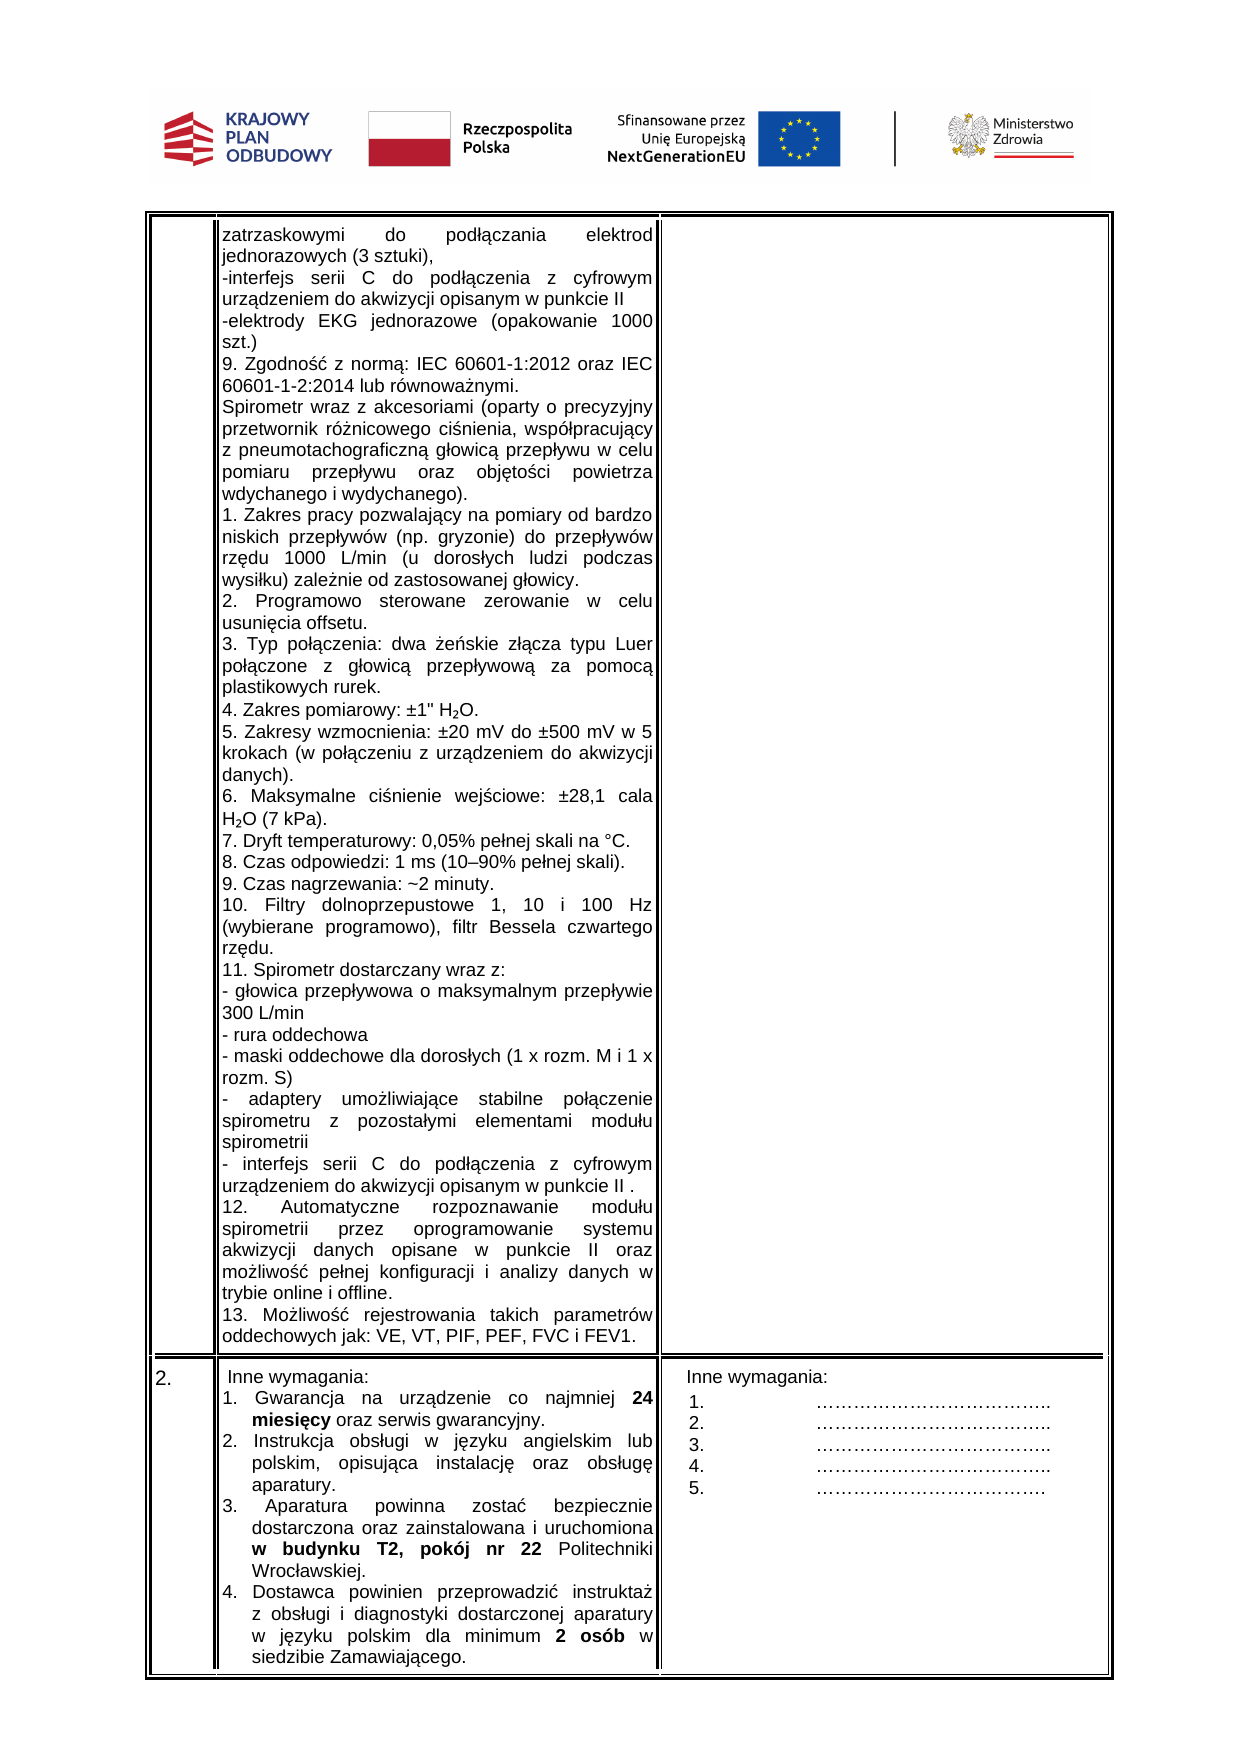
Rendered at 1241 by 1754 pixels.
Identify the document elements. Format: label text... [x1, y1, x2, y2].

table_cell 2. [149, 1353, 216, 1674]
table_cell 1. [152, 217, 216, 1353]
picture [147, 88, 1093, 183]
table_cell Inne wymagania: ……………………………….. ……………………………….. ……………………………….. ……………………………….. ………………………………. [659, 1353, 1111, 1674]
